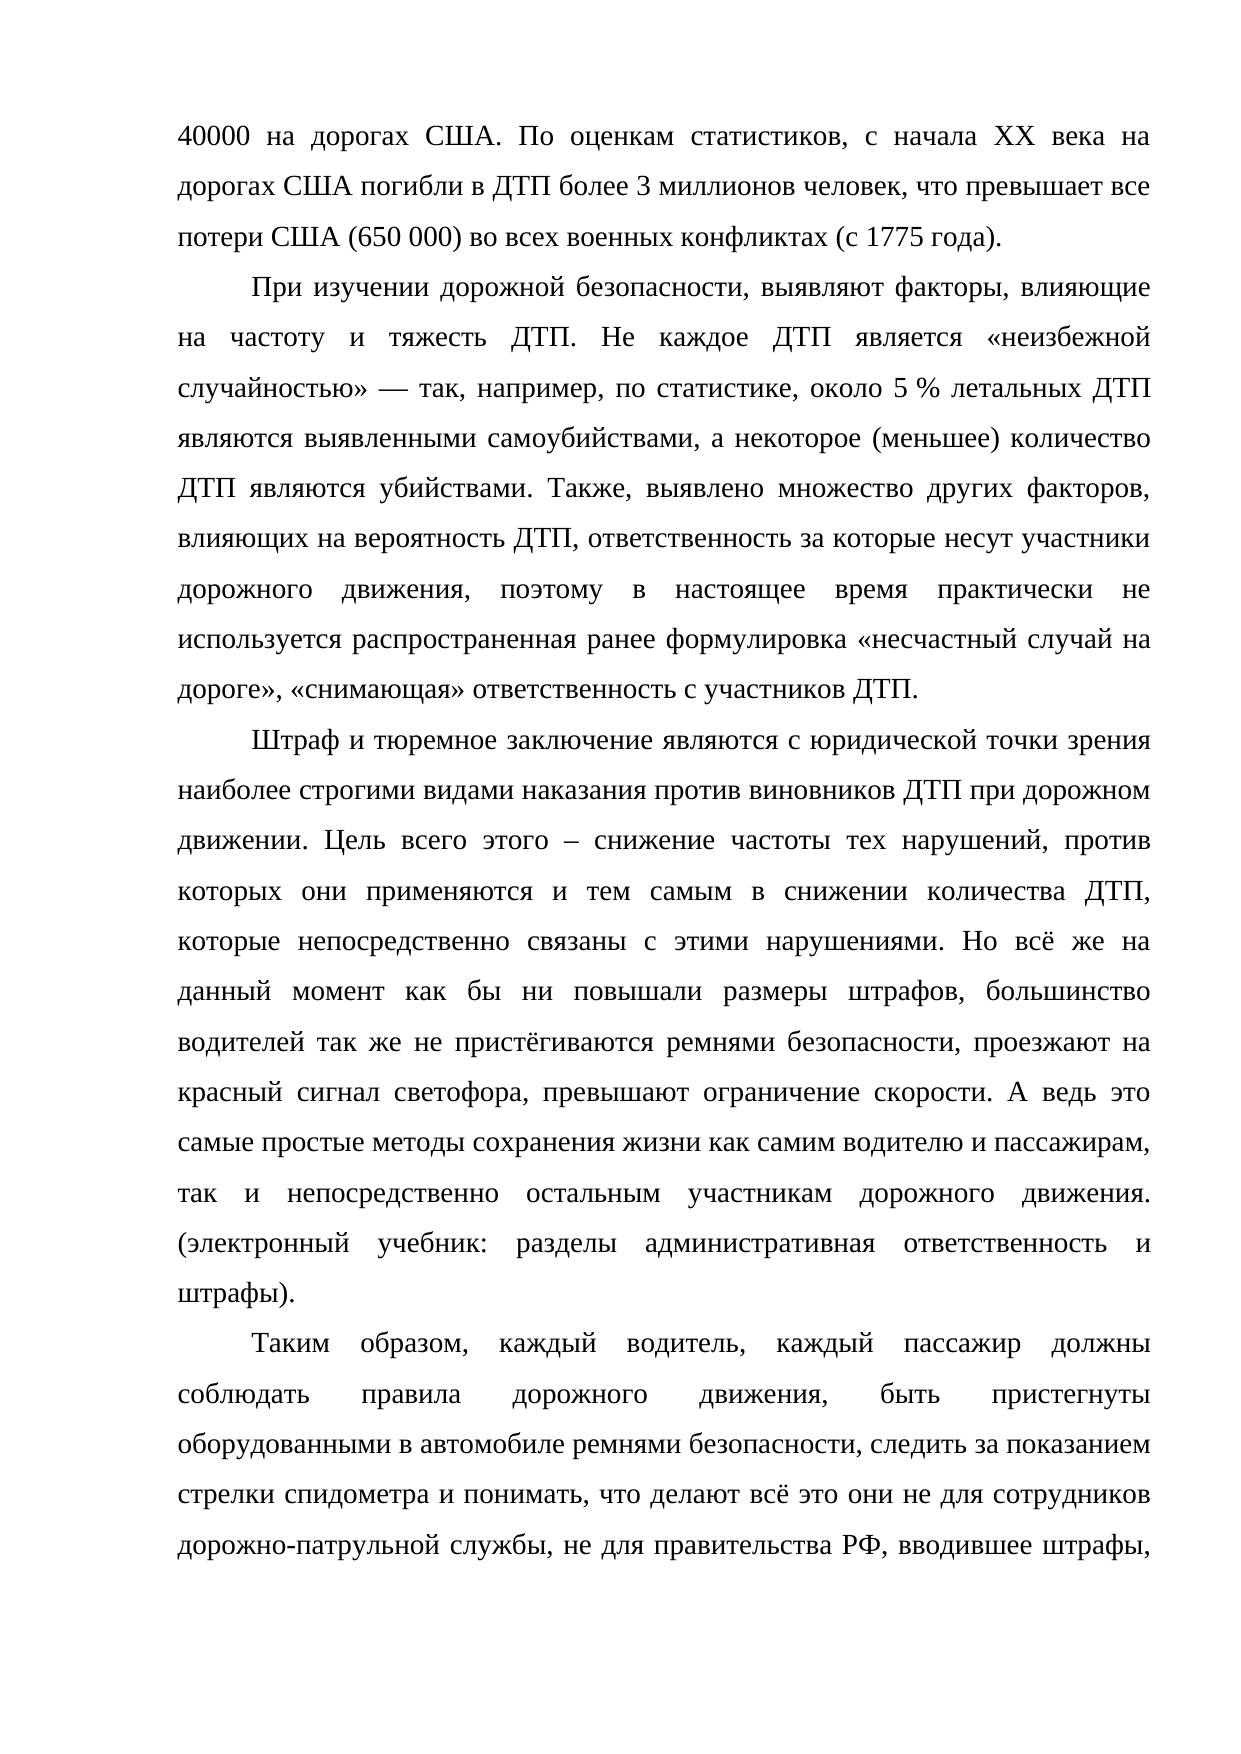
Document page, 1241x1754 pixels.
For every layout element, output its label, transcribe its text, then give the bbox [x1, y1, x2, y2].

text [177, 1326, 1152, 1560]
text Штраф и тюремное заключение являются с юридической точки зрения наиболее строгими видами наказания против виновников ДТП при дорожном движении. Цель всего этого – снижение частоты тех нарушений, против которых они применяются и тем самым в снижении количества ДТП, которые непосредственно связаны с этими нарушениями. Но всё же на данный момент как бы ни повышали размеры штрафов, большинство водителей так же не пристёгиваются ремнями безопасности, проезжают на красный сигнал светофора, превышают ограничение скорости. А ведь это самые простые методы сохранения жизни как самим водителю и пассажирам, так и непосредственно остальным участникам дорожного движения. (электронный учебник: разделы административная ответственность и штрафы). [177, 722, 1152, 1309]
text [177, 118, 1152, 252]
text При изучении дорожной безопасности, выявляют факторы, влияющие на частоту и тяжесть ДТП. Не каждое ДТП является «неизбежной случайностью» — так, например, по статистике, около 5 % летальных ДТП являются выявленными самоубийствами, а некоторое (меньшее) количество ДТП являются убийствами. Также, выявлено множество других факторов, влияющих на вероятность ДТП, ответственность за которые несут участники дорожного движения, поэтому в настоящее время практически не используется распространенная ранее формулировка «несчастный случай на дороге», «снимающая» ответственность с участников ДТП. [177, 269, 1152, 705]
